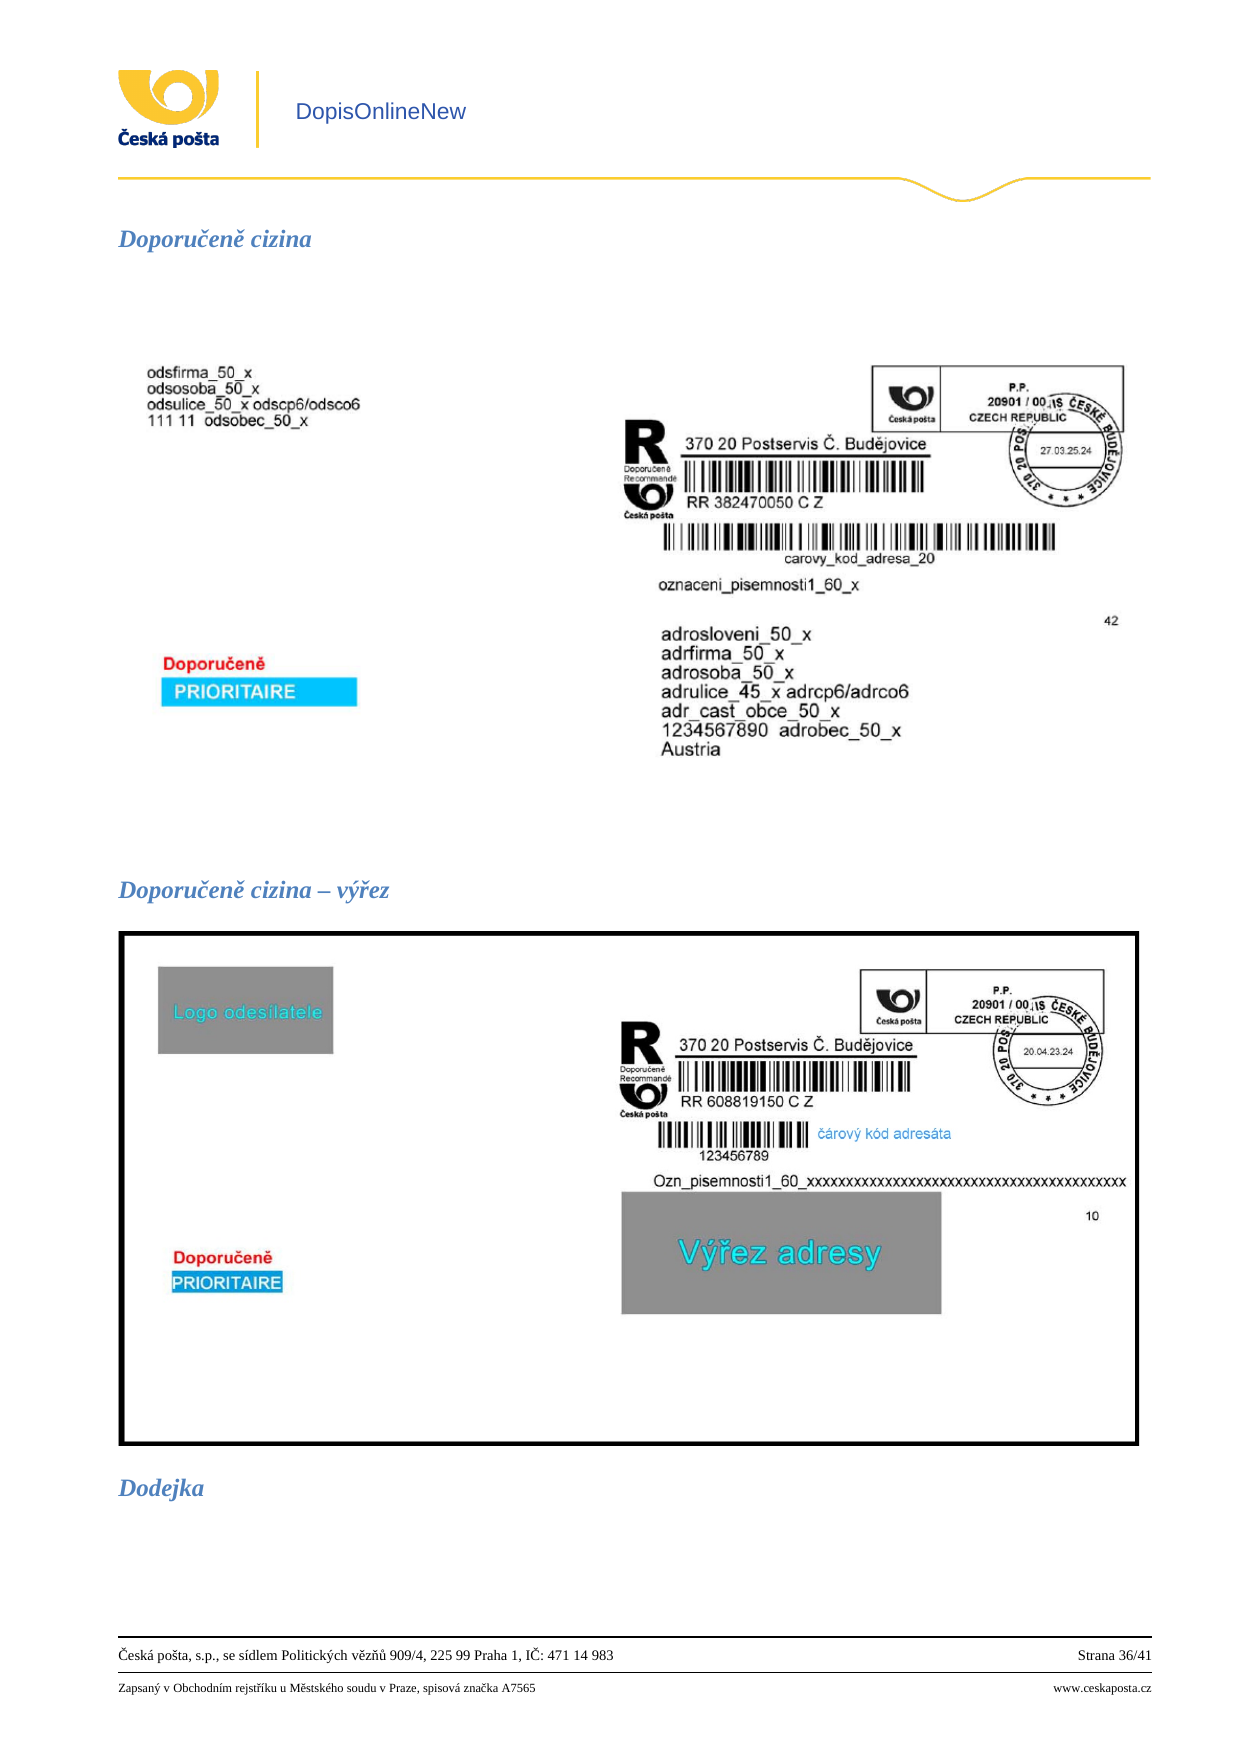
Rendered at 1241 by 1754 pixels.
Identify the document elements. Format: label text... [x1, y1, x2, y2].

text Doporučeně cizina – výřez [118, 876, 1152, 904]
picture [118, 177, 1151, 202]
text Doporučeně cizina [118, 224, 1152, 253]
picture [118, 931, 1140, 1446]
text Dodejka [118, 1473, 1152, 1502]
picture [118, 70, 219, 148]
picture [118, 334, 1151, 849]
